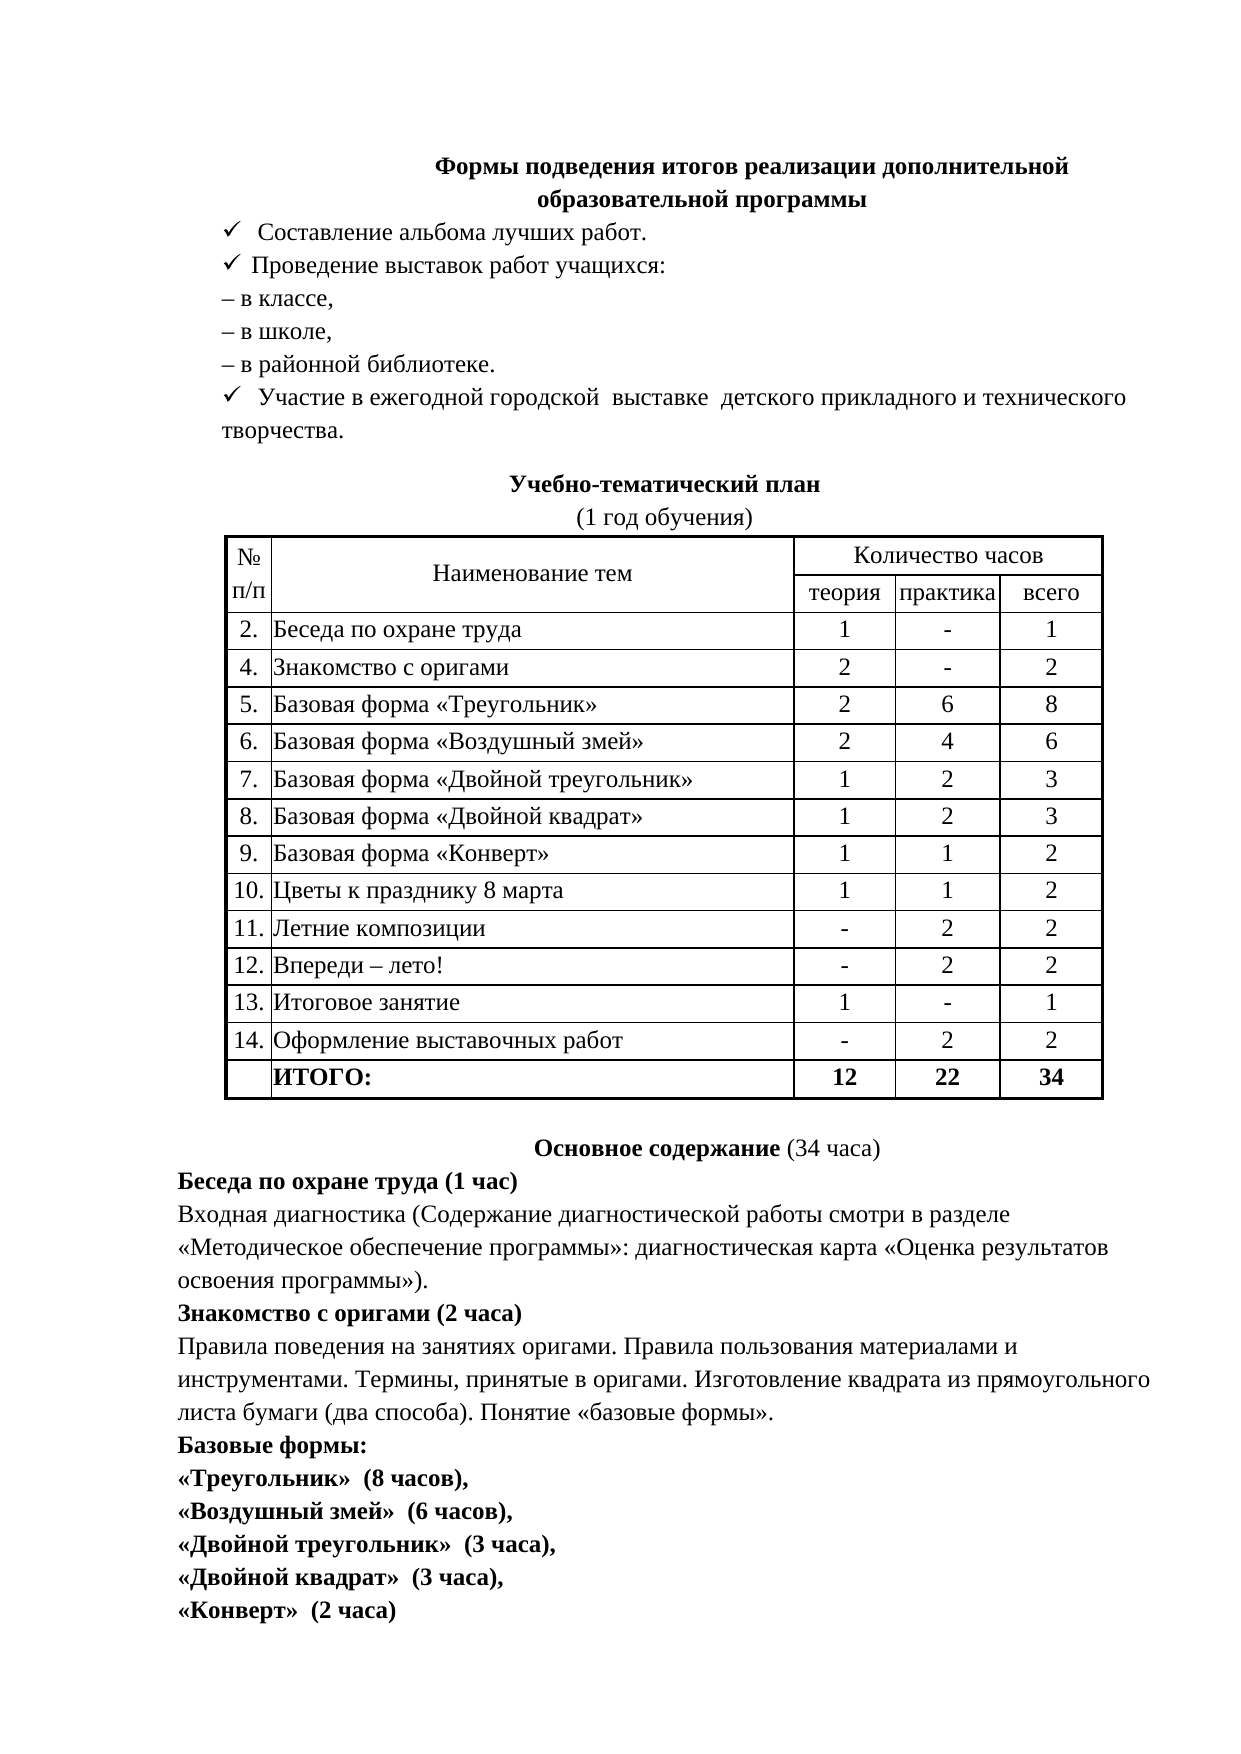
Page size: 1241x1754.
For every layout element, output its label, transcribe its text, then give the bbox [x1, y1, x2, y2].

table_cell 2 [1001, 949, 1101, 984]
text Основное содержание (34 часа) Беседа по охране труда (1 час) [177, 1133, 1152, 1194]
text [177, 1199, 1152, 1624]
table_cell 1 [795, 837, 895, 872]
table_cell 11. [228, 911, 271, 947]
table_cell 12 [795, 1061, 895, 1097]
table_cell 1 [1001, 613, 1101, 649]
text (1 год обучения) [177, 502, 1152, 531]
table_header Наименование тем [272, 538, 793, 611]
table_cell 1 [795, 613, 895, 649]
table_cell 2. [228, 613, 271, 649]
table_cell 2 [795, 725, 895, 761]
table_cell 12. [228, 949, 271, 984]
table_cell 14. [228, 1023, 271, 1059]
table_cell 3 [1001, 762, 1101, 798]
table_cell - [795, 1023, 895, 1059]
table_cell Базовая форма «Двойной квадрат» [272, 800, 793, 835]
list Участие в ежегодной городской выставке детского прикладного и технического творчества. [222, 382, 1152, 444]
table_cell 5. [228, 688, 271, 723]
table_cell Цветы к празднику 8 марта [272, 874, 793, 910]
table_cell 2 [896, 949, 999, 984]
table_cell 2 [896, 911, 999, 947]
table_cell 7. [228, 762, 271, 798]
table_cell Беседа по охране труда [272, 613, 793, 649]
table_cell 10. [228, 874, 271, 910]
table_cell 1 [1001, 986, 1101, 1022]
table_cell 1 [896, 874, 999, 910]
table_cell 2 [1001, 911, 1101, 947]
table_cell 2 [795, 650, 895, 686]
table_header Количество часов [795, 538, 1101, 574]
table_cell Базовая форма «Треугольник» [272, 688, 793, 723]
table_cell 1 [795, 986, 895, 1022]
list Составление альбома лучших работ. [222, 217, 1152, 246]
table_cell - [795, 911, 895, 947]
table_cell 2 [896, 800, 999, 835]
table_cell 2 [1001, 837, 1101, 872]
table_cell 2 [1001, 874, 1101, 910]
table_cell Базовая форма «Воздушный змей» [272, 725, 793, 761]
table_cell ИТОГО: [272, 1061, 793, 1097]
text Учебно-тематический план [177, 469, 1152, 498]
table_cell 22 [896, 1061, 999, 1097]
table_cell - [896, 613, 999, 649]
table_cell 2 [1001, 1023, 1101, 1059]
table_cell 6 [1001, 725, 1101, 761]
table_cell 3 [1001, 800, 1101, 835]
list Проведение выставок работ учащихся: – в классе, – в школе, – в районной библиотеке. [222, 250, 1152, 378]
list Формы подведения итогов реализации дополнительной образовательной программы [252, 118, 1152, 213]
table_cell практика [896, 576, 999, 611]
table_header № п/п [228, 538, 271, 611]
table_cell 9. [228, 837, 271, 872]
table_cell - [896, 650, 999, 686]
table_cell [228, 1061, 271, 1097]
table_cell 6 [896, 688, 999, 723]
table_cell 8. [228, 800, 271, 835]
table_cell Знакомство с оригами [272, 650, 793, 686]
table_cell 2 [896, 762, 999, 798]
table_cell Итоговое занятие [272, 986, 793, 1022]
table_cell 2 [1001, 650, 1101, 686]
table_cell всего [1001, 576, 1101, 611]
table_cell 1 [795, 800, 895, 835]
table_cell 8 [1001, 688, 1101, 723]
table_cell - [896, 986, 999, 1022]
table_cell - [795, 949, 895, 984]
table_cell Базовая форма «Конверт» [272, 837, 793, 872]
table_cell 1 [795, 762, 895, 798]
table_cell Впереди – лето! [272, 949, 793, 984]
table_cell 4 [896, 725, 999, 761]
table_cell Летние композиции [272, 911, 793, 947]
table_cell 4. [228, 650, 271, 686]
table_cell теория [795, 576, 895, 611]
table_cell Базовая форма «Двойной треугольник» [272, 762, 793, 798]
table_cell 34 [1001, 1061, 1101, 1097]
table_cell 6. [228, 725, 271, 761]
table_cell Оформление выставочных работ [272, 1023, 793, 1059]
table_cell 1 [896, 837, 999, 872]
table_cell 1 [795, 874, 895, 910]
table_cell 2 [896, 1023, 999, 1059]
table_cell 2 [795, 688, 895, 723]
table_cell 13. [228, 986, 271, 1022]
